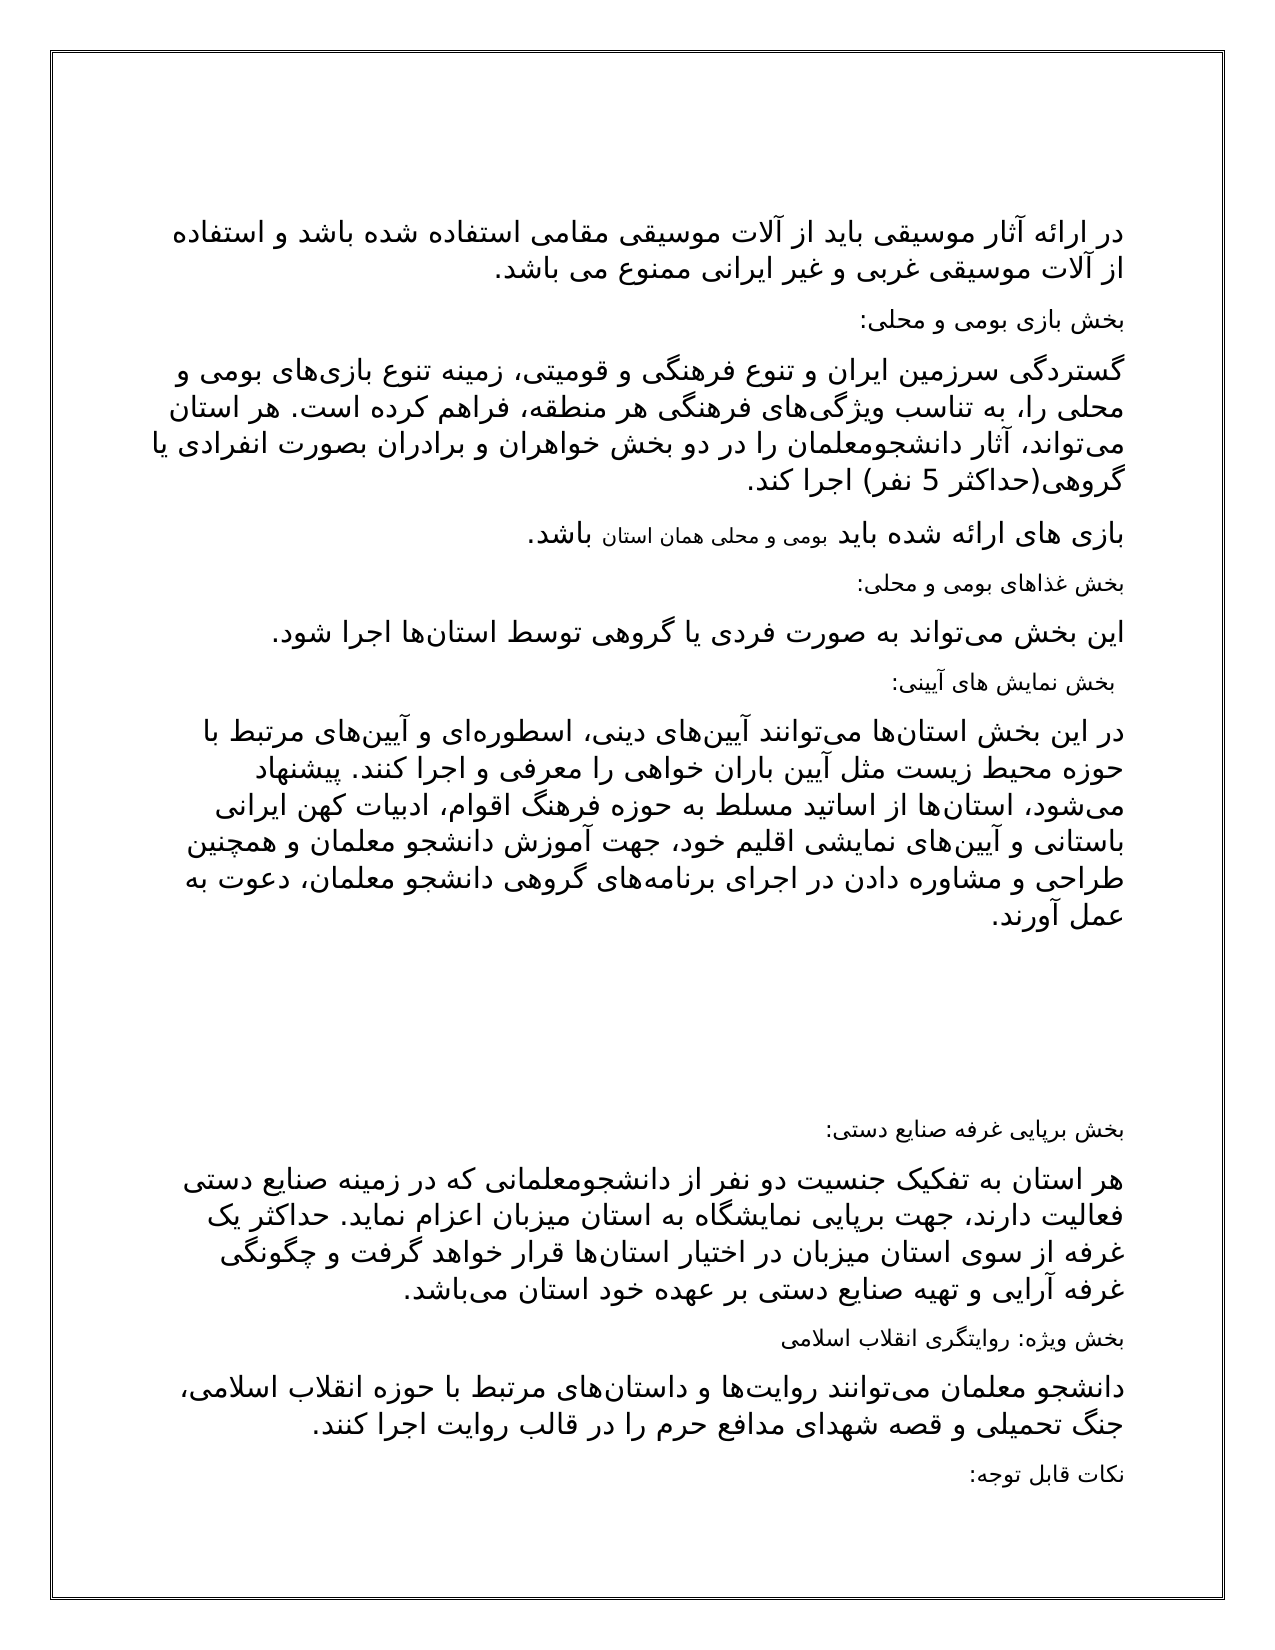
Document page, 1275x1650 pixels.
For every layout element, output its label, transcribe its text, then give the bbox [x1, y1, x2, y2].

text گستردگی سرزمین ایران و تنوع فرهنگی و قومیتی، زمینه‌ تنوع بازی‌های بومی و محلی را، به تناسب ویژگی‌های فرهنگی هر منطقه، فراهم کرده است. هر استان می‌تواند، آثار دانشجومعلمان را در دو بخش خواهران و برادران بصورت انفرادی یا گروهی(حداکثر 5 نفر) اجرا کند. [150, 353, 1125, 497]
text بازی های ارائه شده باید بومی و محلی همان استان باشد. [150, 517, 1125, 551]
text بخش بازی بومی و محلی: [150, 305, 1125, 334]
text این بخش می‌تواند به صورت فردی یا گروهی توسط استان‌ها اجرا شود. [150, 615, 1125, 649]
text بخش نمایش های آیینی: [150, 669, 1125, 695]
text بخش غذاهای بومی و محلی: [150, 570, 1125, 597]
text در این بخش استان‌ها می‌توانند آیین‌های دینی، اسطوره‌ای و آیین‌های مرتبط با حوزه محیط زیست مثل آیین باران خواهی را معرفی و اجرا کنند. پیشنهاد می‌شود، استان‌ها از اساتید مسلط به حوزه فرهنگ اقوام، ادبیات کهن ایرانی باستانی و آیین‌های نمایشی اقلیم خود، جهت آموزش دانشجو معلمان و همچنین طراحی و مشاوره دادن در اجرای برنامه‌های گروهی دانشجو معلمان، دعوت به عمل آورند. [150, 715, 1125, 932]
text نکات قابل توجه: [150, 1461, 1125, 1487]
text بخش ویژه: روایتگری انقلاب اسلامی [150, 1325, 1125, 1352]
text بخش برپایی غرفه صنایع دستی: [150, 1117, 1125, 1143]
text در ارائه آثار موسیقی باید از آلات موسیقی مقامی استفاده شده باشد و استفاده از آلات موسیقی غربی و غیر ایرانی ممنوع می باشد. [150, 215, 1125, 286]
text هر استان به تفکیک جنسیت دو نفر از دانشجومعلمانی که در زمینه صنایع دستی فعالیت دارند، جهت برپایی نمایشگاه به استان میزبان اعزام نماید. حداکثر یک غرفه از سوی استان میزبان در اختیار استان‌ها قرار خواهد گرفت و چگونگی غرفه آرایی و تهیه صنایع دستی بر عهده خود استان می‌باشد. [150, 1162, 1125, 1306]
text دانشجو معلمان می‌توانند روایت‌ها و داستان‌های مرتبط با حوزه انقلاب اسلامی، جنگ تحمیلی و قصه شهدای مدافع حرم را در قالب روایت اجرا کنند. [150, 1371, 1125, 1441]
